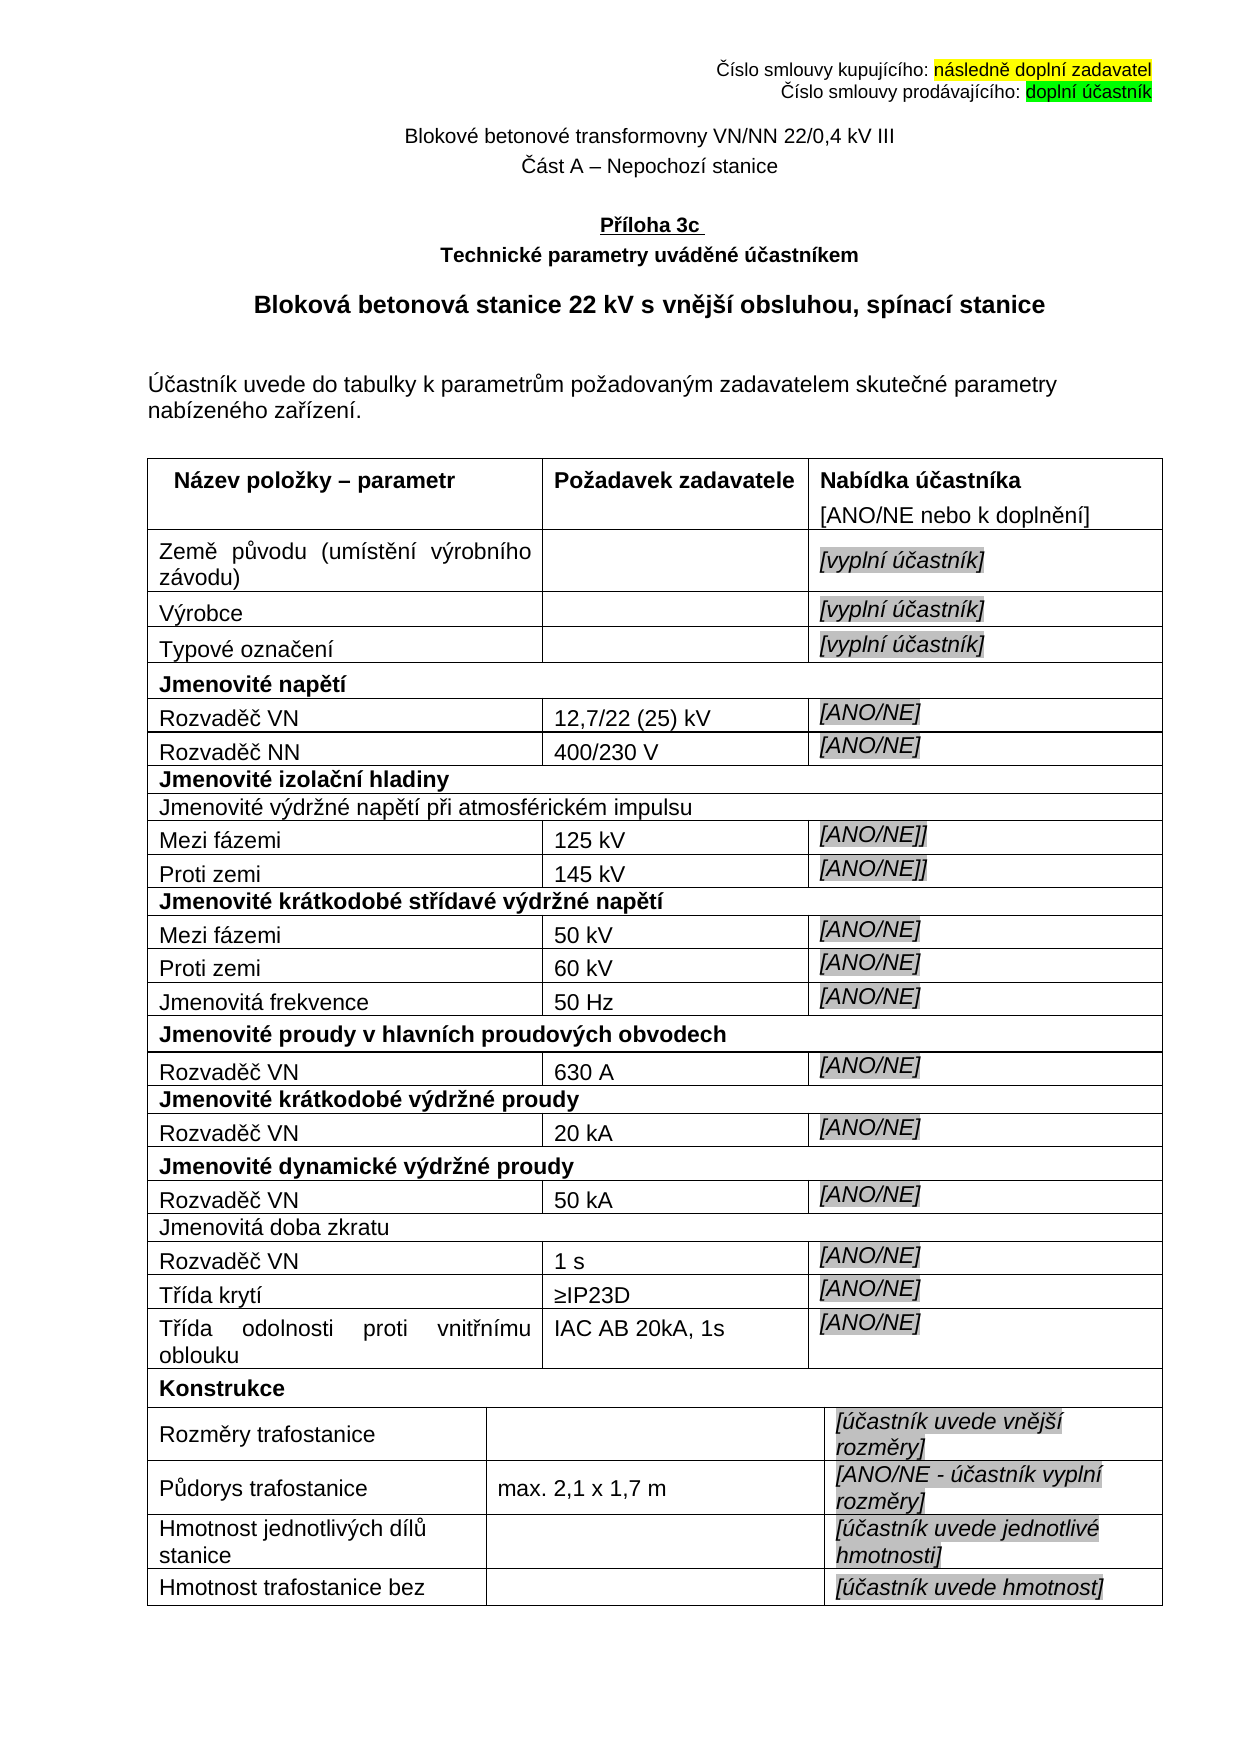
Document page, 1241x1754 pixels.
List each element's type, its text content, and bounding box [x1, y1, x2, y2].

table_cell Typové označení [148, 627, 542, 662]
table_cell [487, 1515, 824, 1568]
table_cell 50 kA [543, 1181, 808, 1213]
table_cell Jmenovité výdržné napětí při atmosférickém impulsu [148, 794, 1162, 820]
table_cell Jmenovité izolační hladiny [148, 766, 1162, 792]
table_cell [ANO/NE - účastník vyplní rozměry] [925, 1461, 1162, 1514]
table_cell [543, 627, 808, 662]
table_cell [ANO/NE] [809, 1114, 1162, 1146]
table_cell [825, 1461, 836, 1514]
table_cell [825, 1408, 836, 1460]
table_cell [účastník uvede jednotlivé hmotnosti] [941, 1515, 1162, 1568]
text Příloha 3c [148, 208, 1152, 237]
table_cell 125 kV [543, 821, 808, 853]
table_cell [ANO/NE]] [809, 821, 1162, 853]
table_cell Hmotnost jednotlivých dílů stanice [148, 1515, 486, 1568]
table_cell [ANO/NE] [809, 949, 1162, 982]
table_cell Mezi fázemi [148, 821, 542, 853]
table_cell Rozvaděč VN [148, 699, 542, 731]
table_cell [ANO/NE] [809, 733, 1162, 765]
table_cell Jmenovité dynamické výdržné proudy [148, 1147, 1162, 1180]
table_cell Rozvaděč VN [148, 1053, 542, 1085]
table_cell [účastník uvede vnější rozměry] [925, 1408, 1162, 1460]
table_header Název položky – parametr [148, 459, 542, 528]
table_cell [vyplní účastník] [809, 530, 1162, 591]
table_cell IAC AB 20kA, 1s [543, 1309, 808, 1368]
table_cell Rozvaděč VN [148, 1242, 542, 1274]
table_cell [487, 1569, 824, 1605]
table_cell Jmenovité proudy v hlavních proudových obvodech [148, 1016, 1162, 1051]
table_cell 630 A [543, 1053, 808, 1085]
table_cell Proti zemi [148, 855, 542, 887]
table_cell 1 s [543, 1242, 808, 1274]
table_cell ≥IP23D [543, 1275, 808, 1308]
table_cell Země původu (umístění výrobního závodu) [148, 530, 542, 591]
table_cell 400/230 V [543, 733, 808, 765]
table_cell Rozvaděč VN [148, 1114, 542, 1146]
table_cell 145 kV [543, 855, 808, 887]
table_cell 20 kA [543, 1114, 808, 1146]
table_cell [487, 1408, 824, 1460]
table_cell [ANO/NE] [809, 699, 1162, 731]
table_header Nabídka účastníka [ANO/NE nebo k doplnění] [809, 459, 1162, 528]
table_header Požadavek zadavatele [543, 459, 808, 528]
table_cell Mezi fázemi [148, 916, 542, 948]
table_cell Jmenovité napětí [148, 663, 1162, 698]
table_cell Rozvaděč VN [148, 1181, 542, 1213]
table_cell Jmenovitá doba zkratu [148, 1214, 1162, 1241]
table_cell 50 kV [543, 916, 808, 948]
table_cell [543, 530, 808, 591]
table_cell Výrobce [148, 592, 542, 626]
table_cell 12,7/22 (25) kV [543, 699, 808, 731]
table_cell Proti zemi [148, 949, 542, 982]
table_cell [ANO/NE] [809, 1309, 1162, 1368]
table_cell Jmenovité krátkodobé střídavé výdržné napětí [148, 888, 1162, 914]
table_cell Rozměry trafostanice [148, 1408, 486, 1460]
table_cell max. 2,1 x 1,7 m [487, 1461, 824, 1514]
table_cell Třída krytí [148, 1275, 542, 1308]
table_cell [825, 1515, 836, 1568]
text Bloková betonová stanice 22 kV s vnější obsluhou, spínací stanice [148, 291, 1152, 319]
table_cell 50 Hz [543, 983, 808, 1015]
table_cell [148, 1569, 486, 1605]
table_cell [ANO/NE] [809, 916, 1162, 948]
table_cell [543, 592, 808, 626]
table_cell Třída odolnosti proti vnitřnímu oblouku [148, 1309, 542, 1368]
table_cell [vyplní účastník] [809, 627, 1162, 662]
table_cell [ANO/NE] [809, 1275, 1162, 1308]
table_cell [ANO/NE] [809, 1053, 1162, 1085]
table_cell Konstrukce [148, 1369, 1162, 1407]
table_cell Půdorys trafostanice [148, 1461, 486, 1514]
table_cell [825, 1569, 1162, 1605]
table_cell Rozvaděč NN [148, 733, 542, 765]
table_cell Jmenovité krátkodobé výdržné proudy [148, 1086, 1162, 1112]
table_cell [ANO/NE] [809, 983, 1162, 1015]
table_cell 60 kV [543, 949, 808, 982]
table_cell [ANO/NE] [809, 1242, 1162, 1274]
text Technické parametry uváděné účastníkem [148, 237, 1152, 266]
table_cell [ANO/NE]] [809, 855, 1162, 887]
table_cell Jmenovitá frekvence [148, 983, 542, 1015]
text Účastník uvede do tabulky k parametrům požadovaným zadavatelem skutečné parametry nabízeného zařízení. [148, 371, 1152, 423]
table_cell [ANO/NE] [809, 1181, 1162, 1213]
table_cell [vyplní účastník] [809, 592, 1162, 626]
